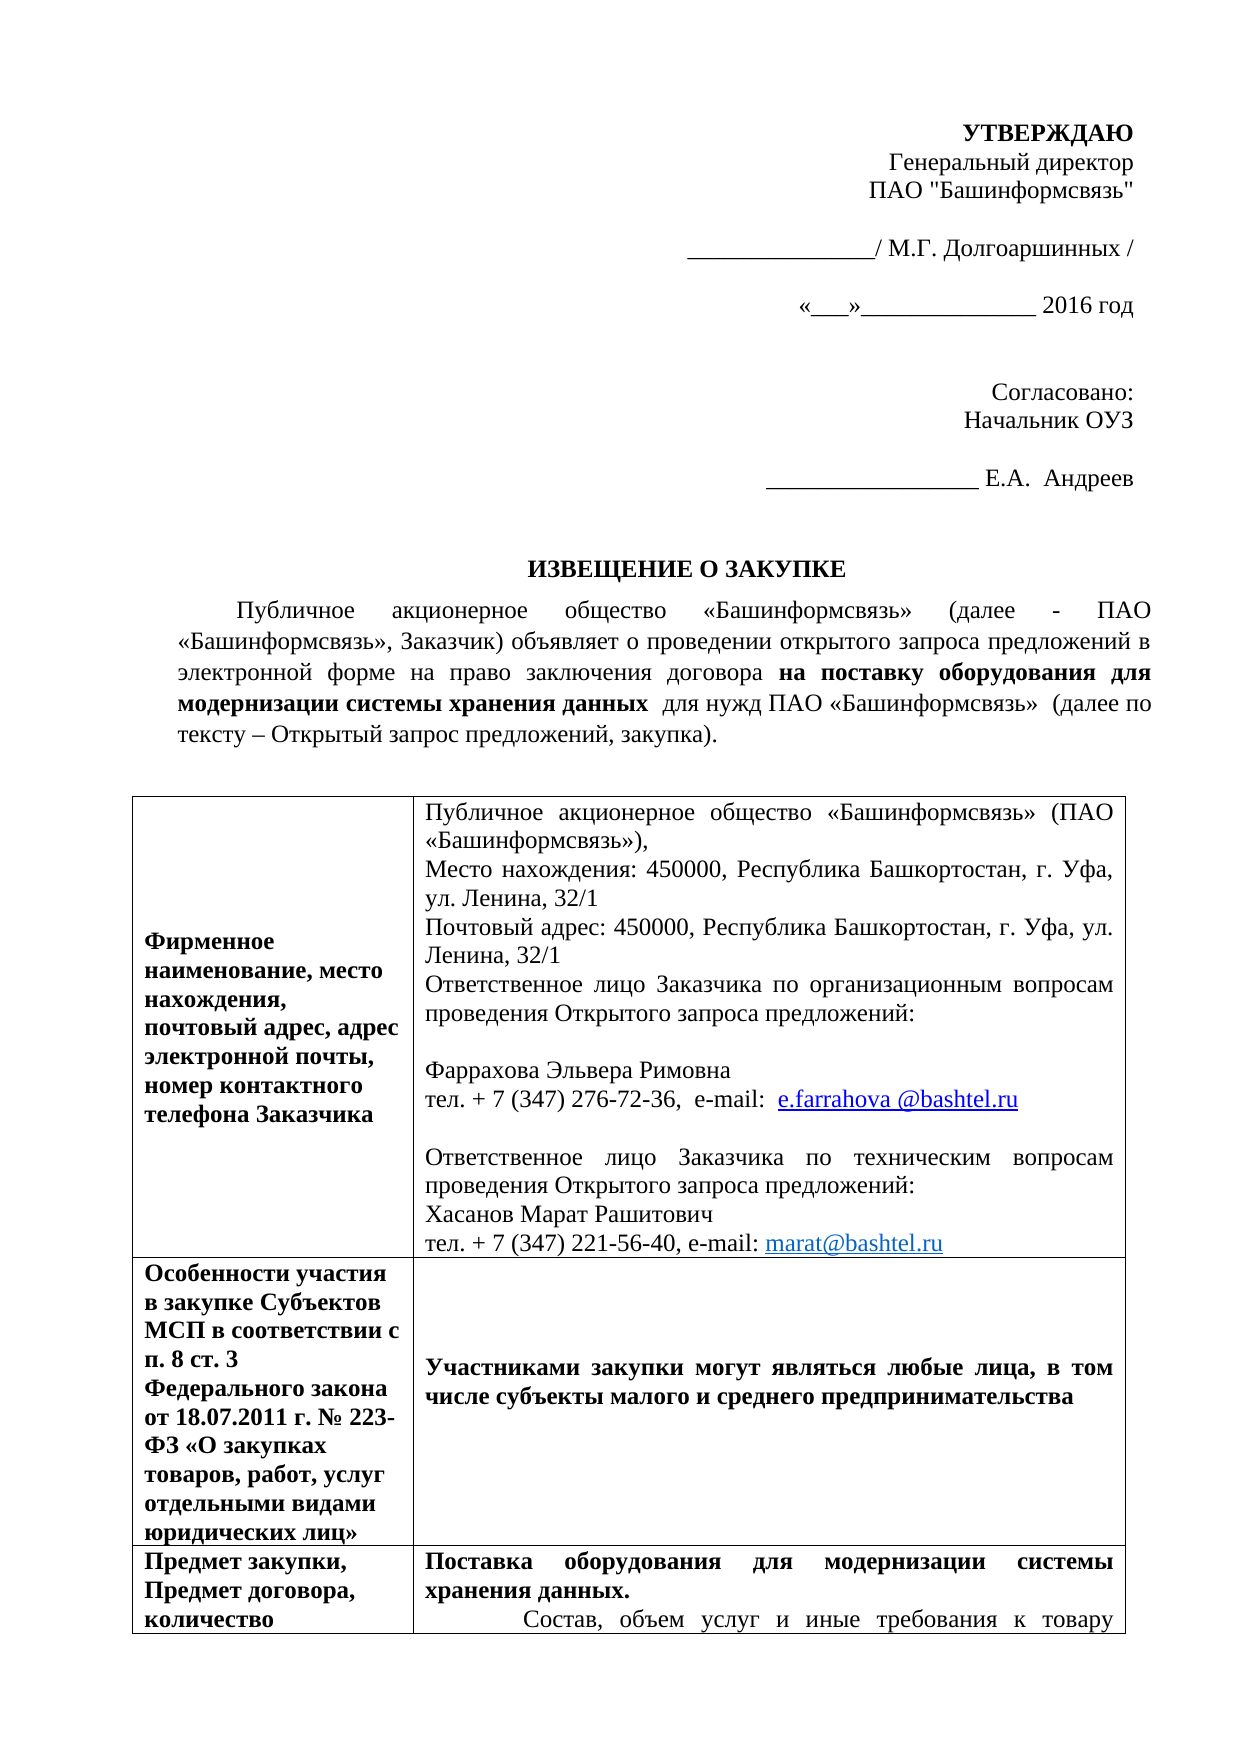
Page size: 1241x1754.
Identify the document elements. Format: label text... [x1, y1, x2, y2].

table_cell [414, 1546, 1125, 1633]
table_header Фирменное наименование, место нахождения, почтовый адрес, адрес электронной почты, номер контактного телефона Заказчика [133, 797, 413, 1257]
text ИЗВЕЩЕНИЕ О ЗАКУПКЕ [222, 554, 1152, 583]
table_cell Участниками закупки могут являться любые лица, в том числе субъекты малого и среднего предпринимательства [414, 1258, 1125, 1545]
table_cell Особенности участия в закупке Субъектов МСП в соответствии с п. 8 ст. 3 Федерального закона от 18.07.2011 г. № 223-ФЗ «О закупках товаров, работ, услуг отдельными видами юридических лиц» [133, 1258, 413, 1545]
text Публичное акционерное общество «Башинформсвязь» (далее - ПАО «Башинформсвязь», Заказчик) объявляет о проведении открытого запроса предложений в электронной форме на право заключения договора на поставку оборудования для модернизации системы хранения данных для нужд ПАО «Башинформсвязь» (далее по тексту – Открытый запрос предложений, закупка). [177, 595, 1152, 748]
table_header Публичное акционерное общество «Башинформсвязь» (ПАО «Башинформсвязь»), Место нахождения: 450000, Республика Башкортостан, г. Уфа, ул. Ленина, 32/1 Почтовый адрес: 450000, Республика Башкортостан, г. Уфа, ул. Ленина, 32/1 Ответственное лицо Заказчика по организационным вопросам проведения Открытого запроса предложений: Фаррахова Эльвера Римовна тел. + 7 (347) 276-72-36, e-mail: e.farrahova @bashtel.ru Ответственное лицо Заказчика по техническим вопросам проведения Открытого запроса предложений: Хасанов Марат Рашитович тел. + 7 (347) 221-56-40, e-mail: marat@bashtel.ru [414, 797, 1125, 1257]
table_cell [133, 1546, 413, 1633]
table_header [166, 118, 1155, 492]
